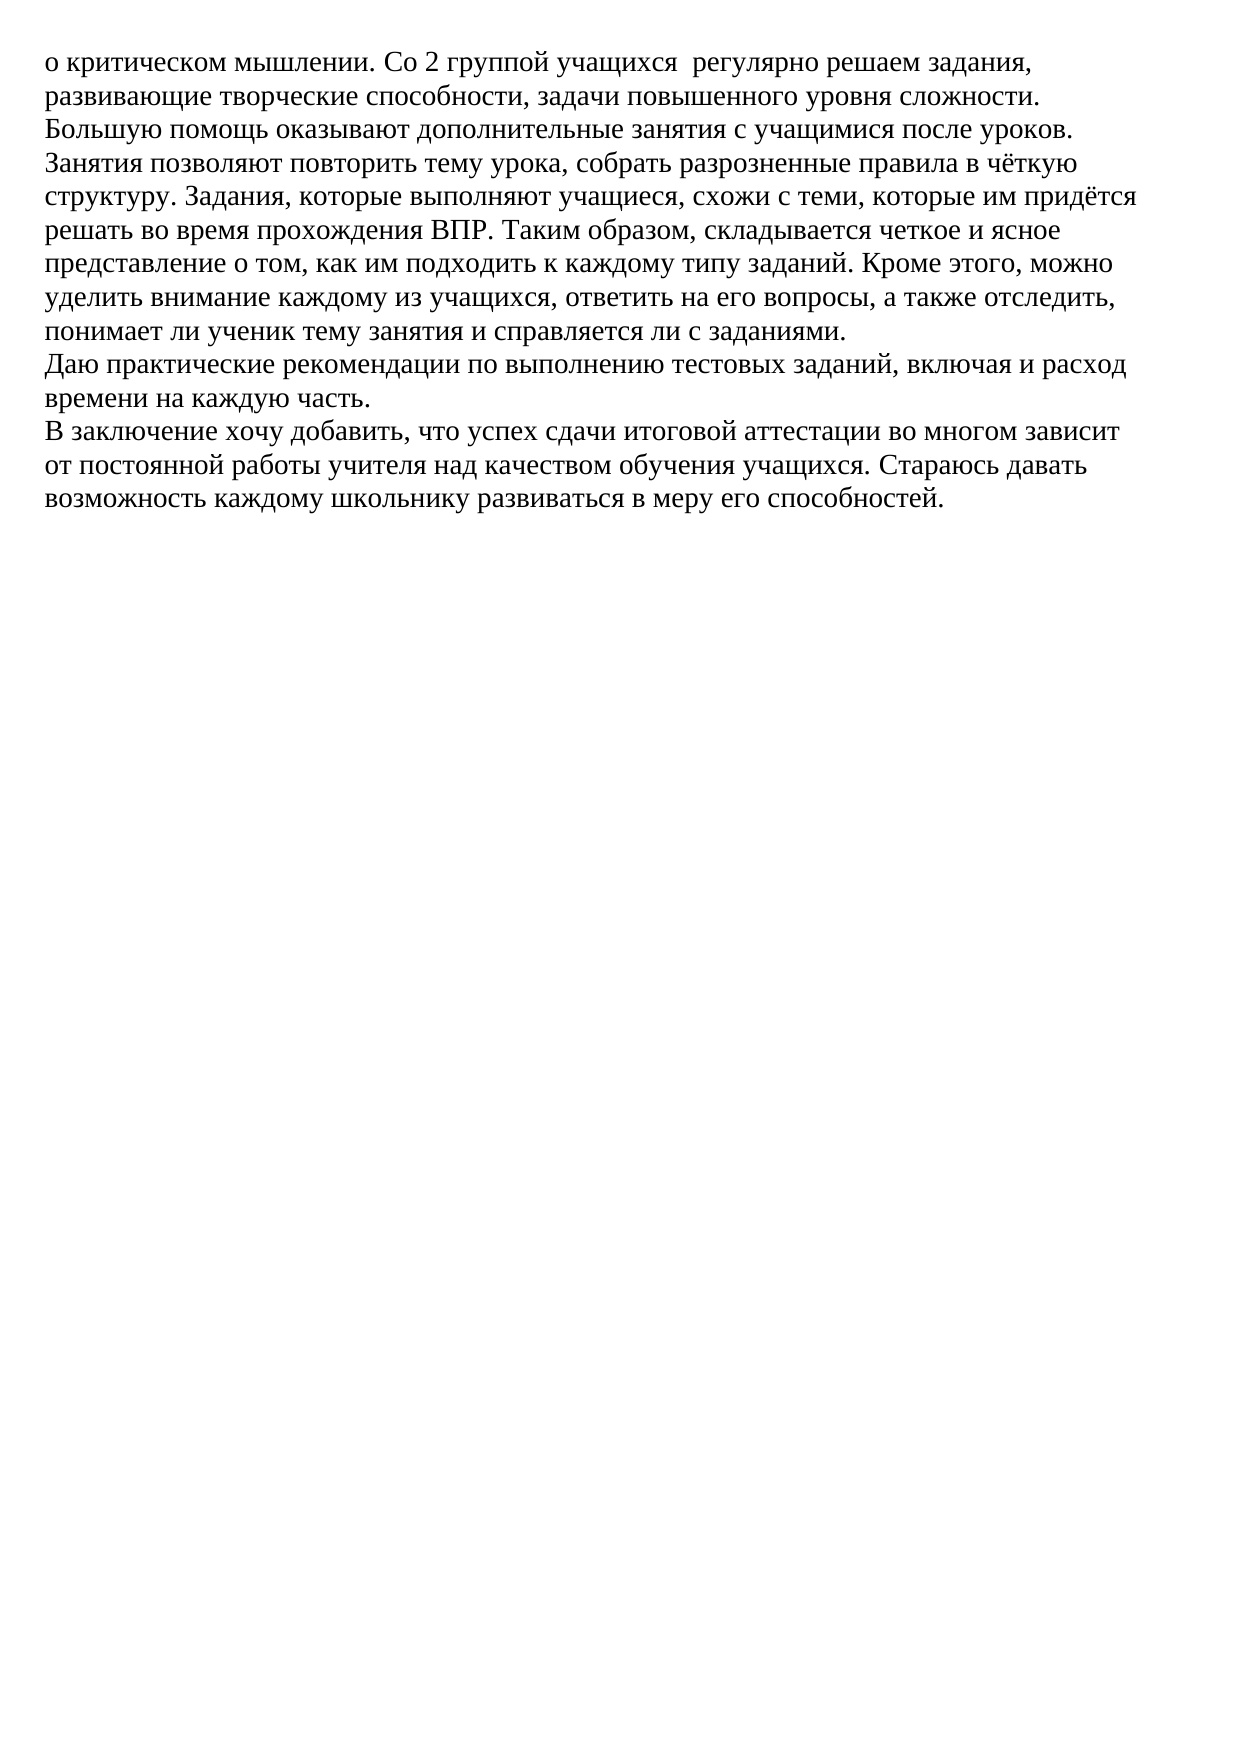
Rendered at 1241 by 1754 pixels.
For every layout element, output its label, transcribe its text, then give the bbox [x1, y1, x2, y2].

text В заключение хочу добавить, что успех сдачи итоговой аттестации во многом зависит от постоянной работы учителя над качеством обучения учащихся. Стараюсь давать возможность каждому школьнику развиваться в меру его способностей. [44, 413, 1152, 514]
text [44, 44, 1152, 111]
text Большую помощь оказывают дополнительные занятия с учащимися после уроков. Занятия позволяют повторить тему урока, собрать разрозненные правила в чёткую структуру. Задания, которые выполняют учащиеся, схожи с теми, которые им придётся решать во время прохождения ВПР. Таким образом, складывается четкое и ясное представление о том, как им подходить к каждому типу заданий. Кроме этого, можно уделить внимание каждому из учащихся, ответить на его вопросы, а также отследить, понимает ли ученик тему занятия и справляется ли с заданиями. Даю практические рекомендации по выполнению тестовых заданий, включая и расход времени на каждую часть. [44, 111, 1152, 413]
